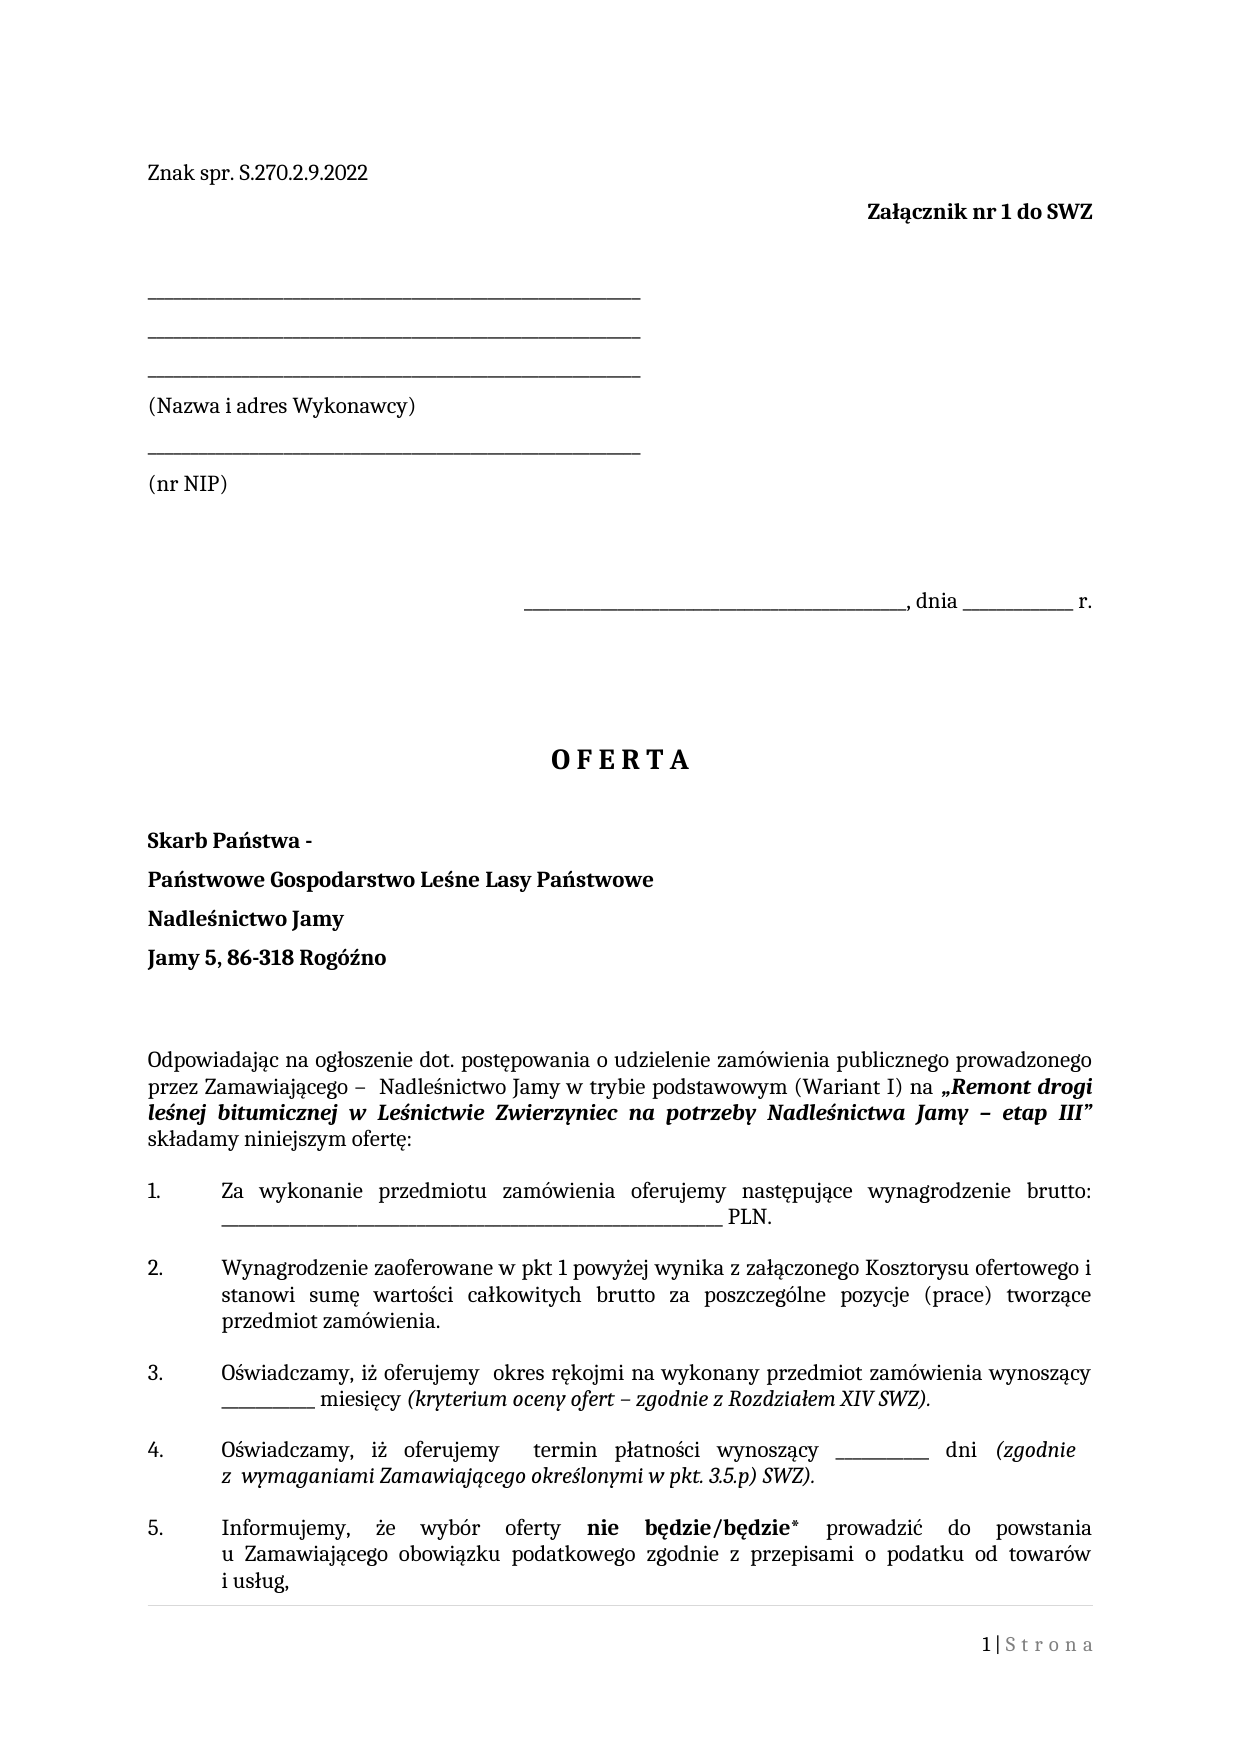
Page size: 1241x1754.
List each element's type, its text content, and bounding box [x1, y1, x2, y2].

text Skarb Państwa - [148, 828, 1093, 854]
text __________________________________________________________ [148, 277, 1093, 303]
text Jamy 5, 86-318 Rogóźno [148, 944, 1093, 971]
text 3. Oświadczamy, iż oferujemy okres rękojmi na wykonany przedmiot zamówienia wynoszący ___________ miesięcy (kryterium oceny ofert – zgodnie z Rozdziałem XIV SWZ). [148, 1359, 1093, 1412]
text Państwowe Gospodarstwo Leśne Lasy Państwowe [148, 867, 1093, 893]
text (nr NIP) [148, 471, 1093, 497]
text 4. Oświadczamy, iż oferujemy termin płatności wynoszący ___________ dni (zgodnie z wymaganiami Zamawiającego określonymi w pkt. 3.5.p) SWZ). [148, 1437, 1093, 1490]
text Odpowiadając na ogłoszenie dot. postępowania o udzielenie zamówienia publicznego prowadzonego przez Zamawiającego – Nadleśnictwo Jamy w trybie podstawowym (Wariant I) na „Remont drogi leśnej bitumicznej w Leśnictwie Zwierzyniec na potrzeby Nadleśnictwa Jamy – etap III” składamy niniejszym ofertę: [148, 1047, 1093, 1152]
text __________________________________________________________ [148, 316, 1093, 342]
text 5. Informujemy, że wybór oferty nie będzie/będzie* prowadzić do powstania u Zamawiającego obowiązku podatkowego zgodnie z przepisami o podatku od towarów i usług, [148, 1515, 1093, 1594]
text 2. Wynagrodzenie zaoferowane w pkt 1 powyżej wynika z załączonego Kosztorysu ofertowego i stanowi sumę wartości całkowitych brutto za poszczególne pozycje (prace) tworzące przedmiot zamówienia. [148, 1255, 1093, 1334]
text _____________________________________________, dnia _____________ r. [148, 587, 1093, 614]
text Nadleśnictwo Jamy [148, 906, 1093, 932]
text (Nazwa i adres Wykonawcy) [148, 393, 1093, 419]
text Znak spr. S.270.2.9.2022 [148, 160, 1093, 186]
text __________________________________________________________ [148, 432, 1093, 458]
text 1. Za wykonanie przedmiotu zamówienia oferujemy następujące wynagrodzenie brutto: ___________________________________________________________ PLN. [148, 1177, 1093, 1230]
text __________________________________________________________ [148, 354, 1093, 381]
text O F E R T A [148, 743, 1093, 776]
text Załącznik nr 1 do SWZ [148, 199, 1093, 225]
